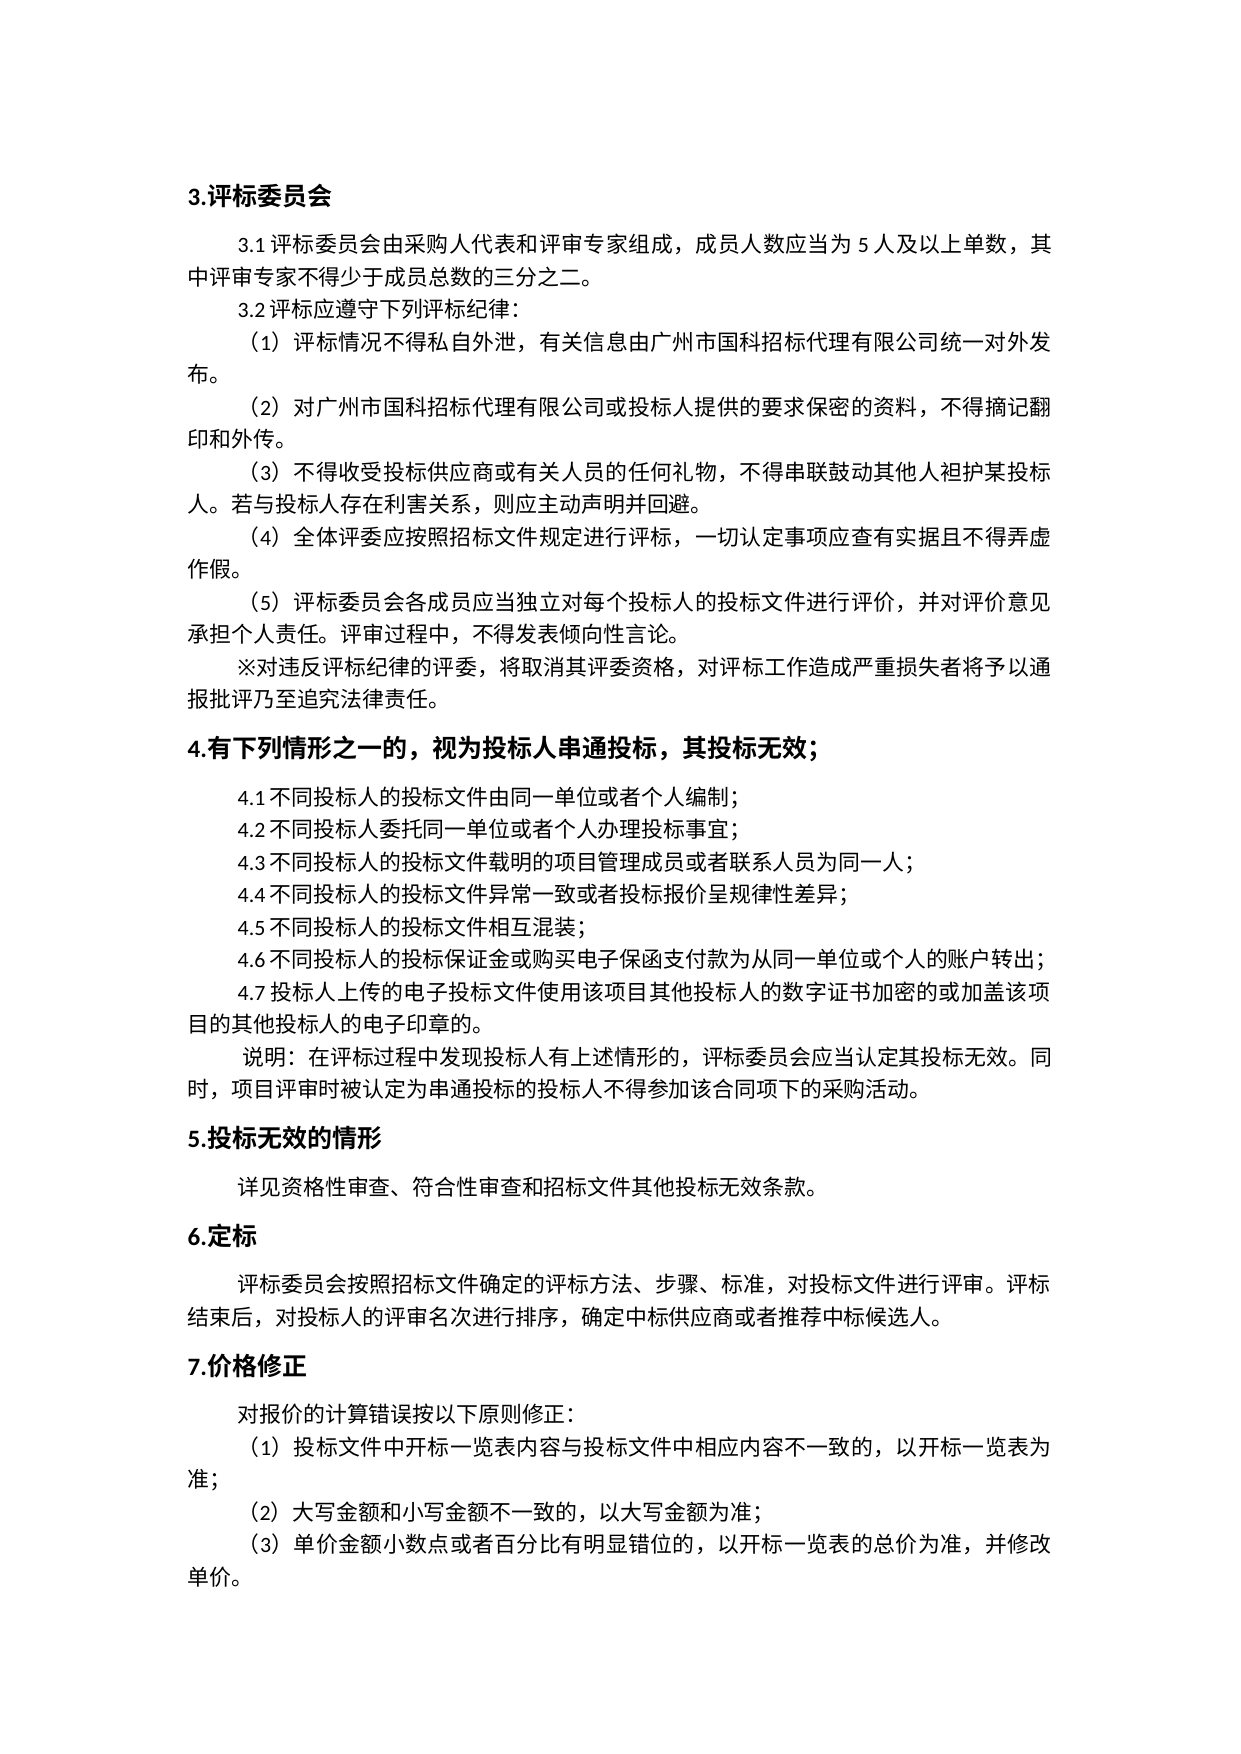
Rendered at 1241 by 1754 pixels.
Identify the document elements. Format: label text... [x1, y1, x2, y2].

text 7.价格修正 [187, 1332, 1053, 1397]
text （4）全体评委应按照招标文件规定进行评标，一切认定事项应查有实据且不得弄虚作假。 [187, 519, 1053, 584]
text （3）单价金额小数点或者百分比有明显错位的，以开标一览表的总价为准，并修改单价。 [187, 1527, 1053, 1592]
text （1）评标情况不得私自外泄，有关信息由广州市国科招标代理有限公司统一对外发布。 [187, 324, 1053, 389]
text （2）大写金额和小写金额不一致的，以大写金额为准； [187, 1494, 1053, 1527]
text 4.有下列情形之一的，视为投标人串通投标，其投标无效； [187, 714, 1053, 779]
text 说明：在评标过程中发现投标人有上述情形的，评标委员会应当认定其投标无效。同时，项目评审时被认定为串通投标的投标人不得参加该合同项下的采购活动。 [187, 1039, 1053, 1104]
text 3.2评标应遵守下列评标纪律： [187, 292, 1053, 324]
text 4.1不同投标人的投标文件由同一单位或者个人编制； [187, 779, 1053, 812]
text 4.7投标人上传的电子投标文件使用该项目其他投标人的数字证书加密的或加盖该项目的其他投标人的电子印章的。 [187, 974, 1053, 1039]
text 4.3不同投标人的投标文件载明的项目管理成员或者联系人员为同一人； [187, 844, 1053, 877]
text （3）不得收受投标供应商或有关人员的任何礼物，不得串联鼓动其他人袒护某投标人。若与投标人存在利害关系，则应主动声明并回避。 [187, 454, 1053, 519]
text 4.4不同投标人的投标文件异常一致或者投标报价呈规律性差异； [187, 877, 1053, 909]
text （2）对广州市国科招标代理有限公司或投标人提供的要求保密的资料，不得摘记翻印和外传。 [187, 389, 1053, 454]
text 3.1评标委员会由采购人代表和评审专家组成，成员人数应当为5人及以上单数，其中评审专家不得少于成员总数的三分之二。 [187, 227, 1053, 292]
text （1）投标文件中开标一览表内容与投标文件中相应内容不一致的，以开标一览表为准； [187, 1429, 1053, 1494]
text （5）评标委员会各成员应当独立对每个投标人的投标文件进行评价，并对评价意见承担个人责任。评审过程中，不得发表倾向性言论。 [187, 584, 1053, 649]
text 3.评标委员会 [187, 162, 1053, 227]
text 4.5不同投标人的投标文件相互混装； [187, 909, 1053, 942]
text 评标委员会按照招标文件确定的评标方法、步骤、标准，对投标文件进行评审。评标结束后，对投标人的评审名次进行排序，确定中标供应商或者推荐中标候选人。 [187, 1267, 1053, 1332]
text 4.6不同投标人的投标保证金或购买电子保函支付款为从同一单位或个人的账户转出； [187, 942, 1053, 974]
text 4.2不同投标人委托同一单位或者个人办理投标事宜； [187, 812, 1053, 844]
text ※对违反评标纪律的评委，将取消其评委资格，对评标工作造成严重损失者将予以通报批评乃至追究法律责任。 [187, 649, 1053, 714]
text 详见资格性审查、符合性审查和招标文件其他投标无效条款。 [187, 1169, 1053, 1202]
text 5.投标无效的情形 [187, 1104, 1053, 1169]
text 对报价的计算错误按以下原则修正： [187, 1397, 1053, 1429]
text 6.定标 [187, 1202, 1053, 1267]
